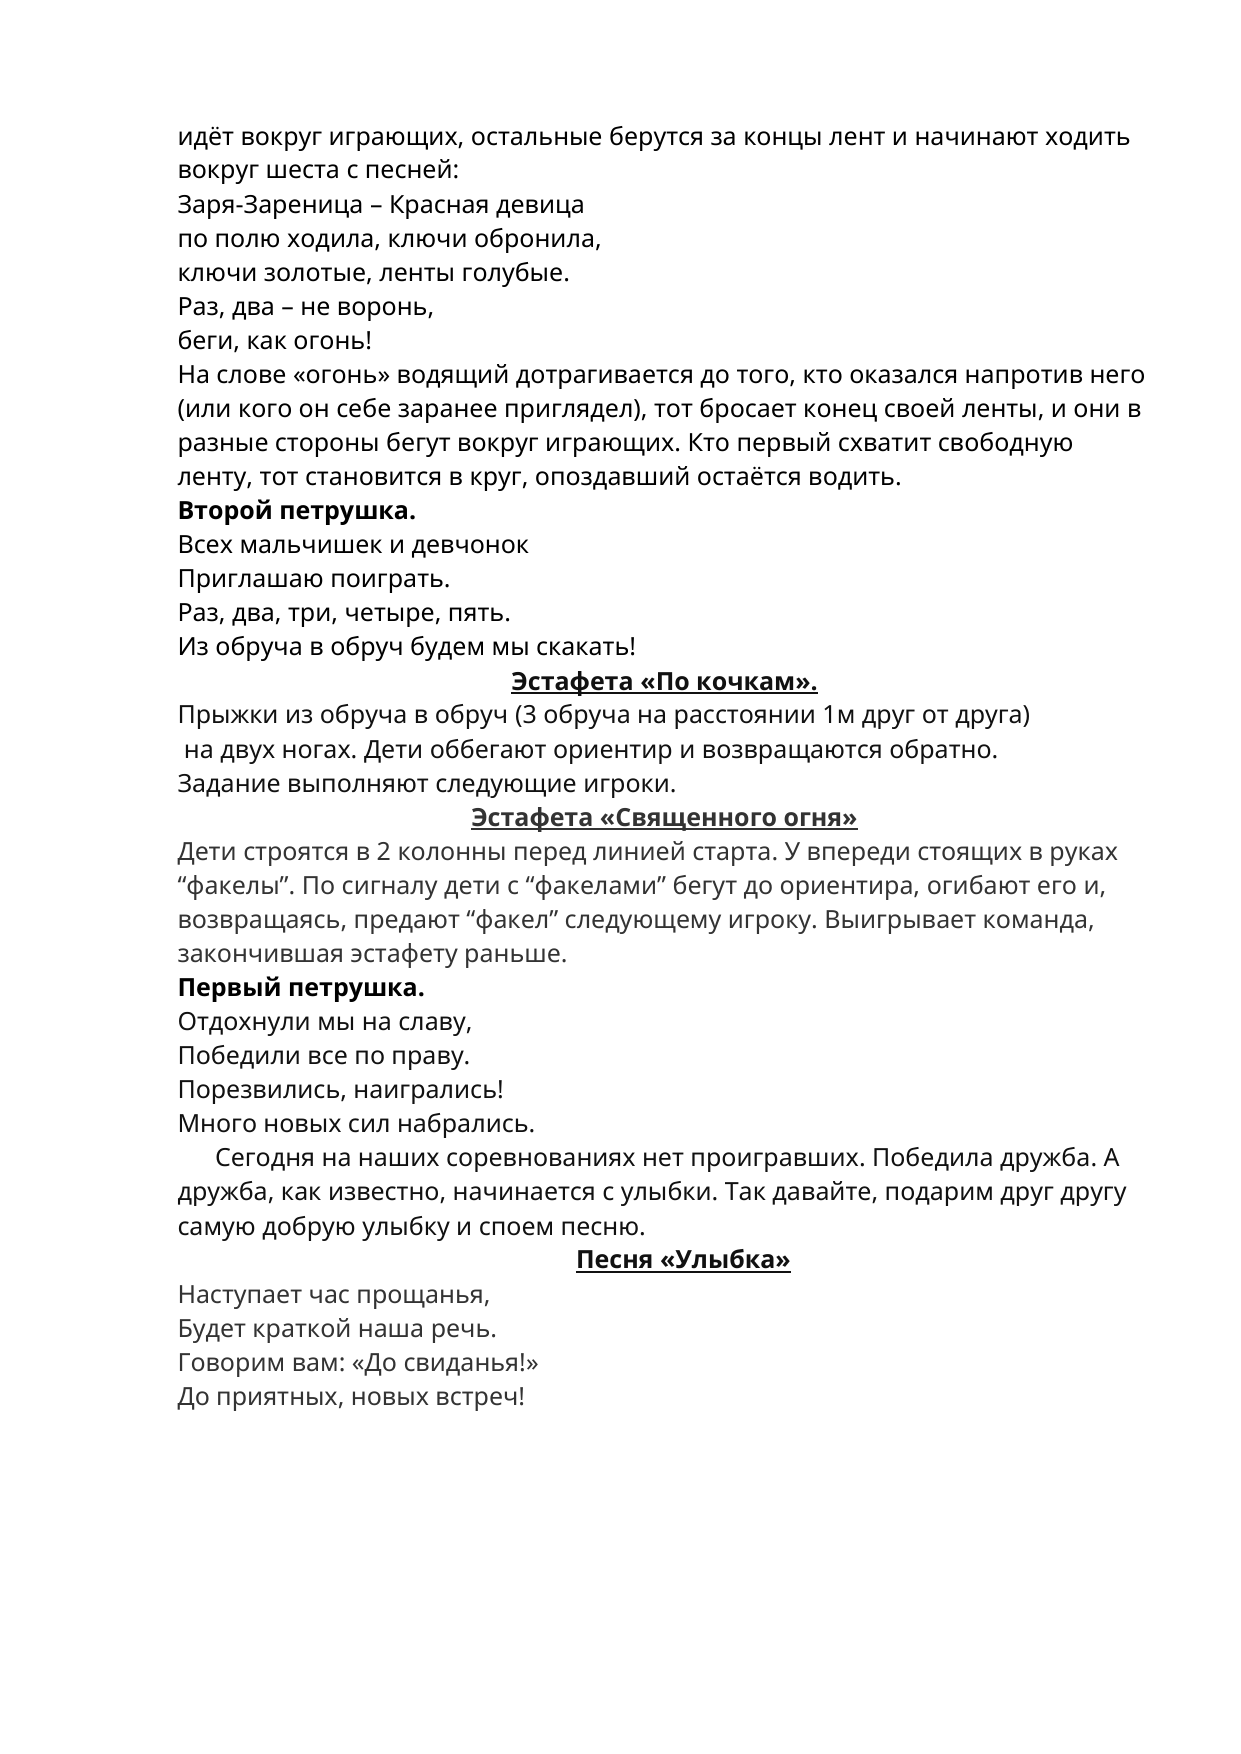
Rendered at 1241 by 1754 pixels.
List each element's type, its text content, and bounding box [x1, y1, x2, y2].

text Эстафета «По кочкам». [177, 663, 1152, 697]
text Наступает час прощанья, [177, 1276, 1152, 1310]
text Песня «Улыбка» [177, 1242, 1152, 1276]
text До приятных, новых встреч! [177, 1378, 1152, 1412]
text Эстафета «Священного огня» [177, 799, 1152, 833]
text Много новых сил набрались. [177, 1106, 1152, 1140]
text Приглашаю поиграть. [177, 561, 1152, 595]
text Говорим вам: «До свиданья!» [177, 1344, 1152, 1378]
text Дети строятся в 2 колонны перед линией старта. У впереди стоящих в руках “факелы”. По сигналу дети с “факелами” бегут до ориентира, огибают его и, возвращаясь, предают “факел” следующему игроку. Выигрывает команда, закончившая эстафету раньше. [177, 833, 1152, 970]
text Отдохнули мы на славу, [177, 1004, 1152, 1038]
text Задание выполняют следующие игроки. [177, 765, 1152, 799]
text Из обруча в обруч будем мы скакать! [177, 629, 1152, 663]
text Сегодня на наших соревнованиях нет проигравших. Победила дружба. А дружба, как известно, начинается с улыбки. Так давайте, подарим друг другу самую добрую улыбку и споем песню. [177, 1140, 1152, 1242]
text Первый петрушка. [177, 970, 1152, 1004]
text Всех мальчишек и девчонок [177, 527, 1152, 561]
text Будет краткой наша речь. [177, 1310, 1152, 1344]
text Второй петрушка. [177, 493, 1152, 527]
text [177, 118, 1152, 493]
text Раз, два, три, четыре, пять. [177, 595, 1152, 629]
text на двух ногах. Дети оббегают ориентир и возвращаются обратно. [177, 731, 1152, 765]
text Победили все по праву. [177, 1038, 1152, 1072]
text Порезвились, наигрались! [177, 1072, 1152, 1106]
text Прыжки из обруча в обруч (3 обруча на расстоянии 1м друг от друга) [177, 697, 1152, 731]
